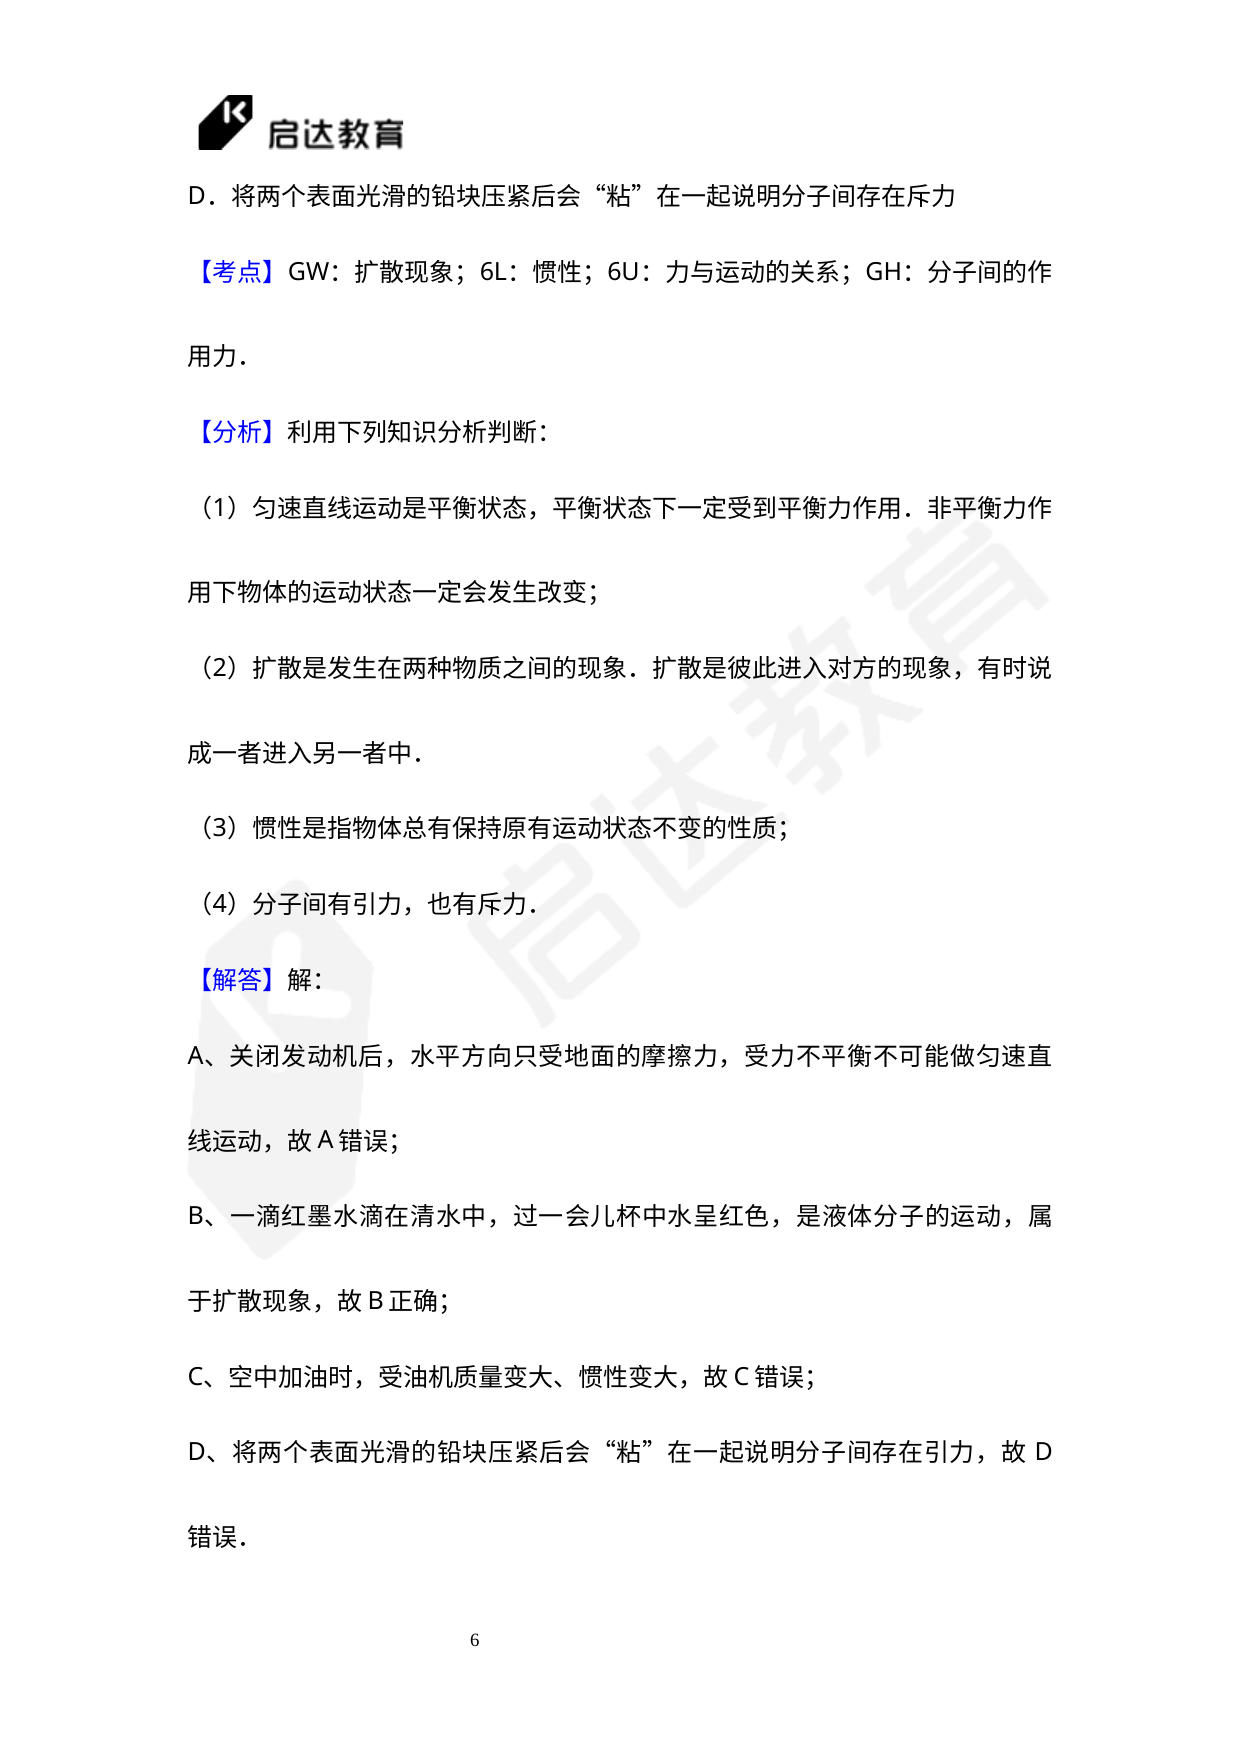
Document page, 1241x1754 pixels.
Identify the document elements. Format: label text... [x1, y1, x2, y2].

text （2）扩散是发生在两种物质之间的现象．扩散是彼此进入对方的现象，有时说成一者进入另一者中． [187, 634, 1053, 784]
text （4）分子间有引力，也有斥力． [187, 870, 1053, 935]
picture [198, 95, 404, 150]
text D、将两个表面光滑的铅块压紧后会“粘”在一起说明分子间存在引力，故D错误． [187, 1418, 1053, 1568]
text D．将两个表面光滑的铅块压紧后会“粘”在一起说明分子间存在斥力 [187, 162, 1053, 227]
text （1）匀速直线运动是平衡状态，平衡状态下一定受到平衡力作用．非平衡力作用下物体的运动状态一定会发生改变； [187, 474, 1053, 623]
text C、空中加油时，受油机质量变大、惯性变大，故C错误； [187, 1343, 1053, 1408]
text 【解答】解： [187, 946, 1053, 1011]
text 【考点】GW：扩散现象；6L：惯性；6U：力与运动的关系；GH：分子间的作用力． [187, 238, 1053, 387]
text A、关闭发动机后，水平方向只受地面的摩擦力，受力不平衡不可能做匀速直线运动，故A错误； [187, 1022, 1053, 1172]
text （3）惯性是指物体总有保持原有运动状态不变的性质； [187, 794, 1053, 859]
text B、一滴红墨水滴在清水中，过一会儿杯中水呈红色，是液体分子的运动，属于扩散现象，故B正确； [187, 1182, 1053, 1332]
text 【分析】利用下列知识分析判断： [187, 398, 1053, 463]
